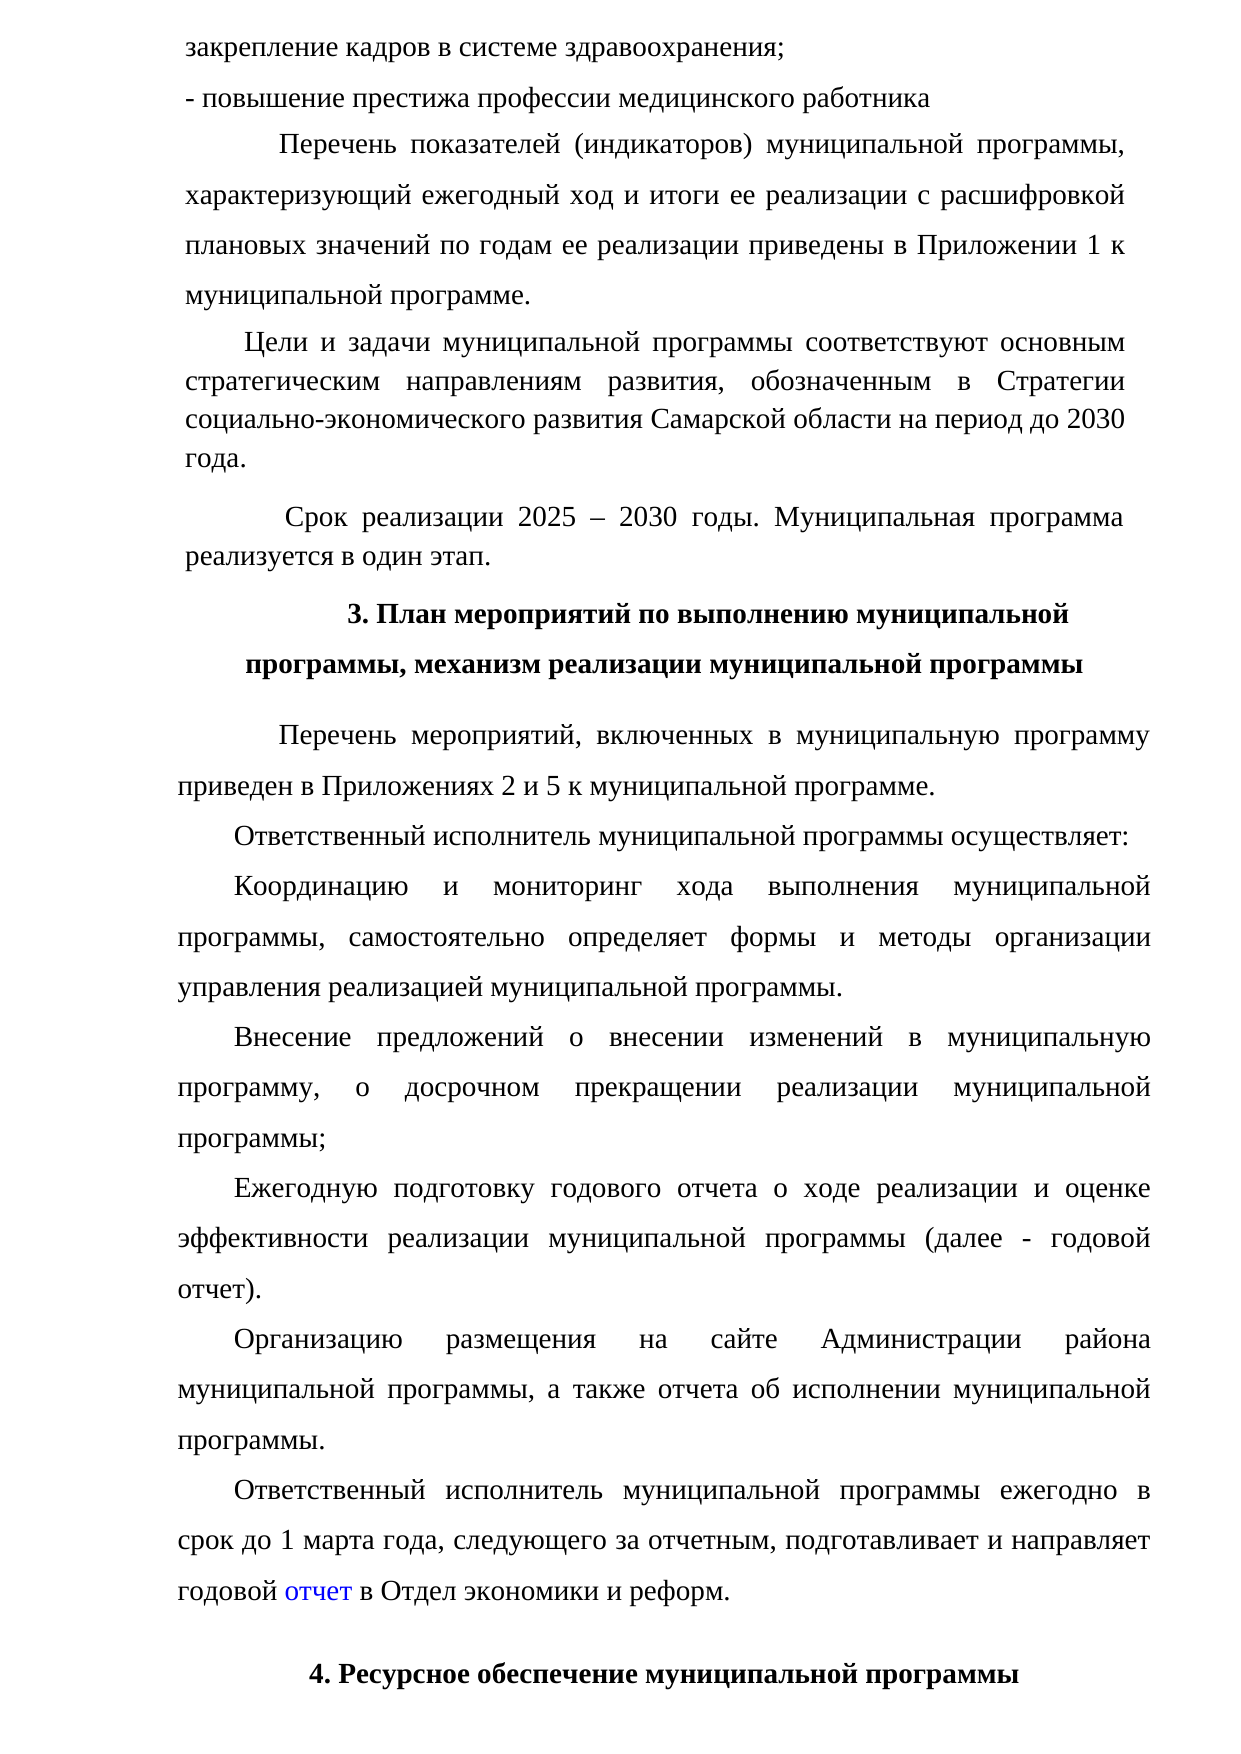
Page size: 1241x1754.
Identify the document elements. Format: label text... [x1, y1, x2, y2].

text Ответственный исполнитель муниципальной программы осуществляет: [177, 818, 1152, 852]
text Ежегодную подготовку годового отчета о ходе реализации и оценке эффективности реализации муниципальной программы (далее - годовой отчет). [177, 1170, 1152, 1304]
text Ответственный исполнитель муниципальной программы ежегодно в срок до 1 марта года, следующего за отчетным, подготавливает и направляет годовой отчет в Отдел экономики и реформ. [177, 1472, 1152, 1606]
table_cell Цели и задачи муниципальной программы соответствуют основным стратегическим направлениям развития, обозначенным в Стратегии социально-экономического развития Самарской области на период до 2030 года. Срок реализации 2025 – 2030 годы. Муниципальная программа реализуется в один этап. [174, 324, 1137, 596]
text Внесение предложений о внесении изменений в муниципальную программу, о досрочном прекращении реализации муниципальной программы; [177, 1019, 1152, 1153]
text Координацию и мониторинг хода выполнения муниципальной программы, самостоятельно определяет формы и методы организации управления реализацией муниципальной программы. [177, 868, 1152, 1002]
text Организацию размещения на сайте Администрации района муниципальной программы, а также отчета об исполнении муниципальной программы. [177, 1321, 1152, 1455]
text Перечень мероприятий, включенных в муниципальную программу приведен в Приложениях 2 и 5 к муниципальной программе. [177, 717, 1152, 801]
text 4. Ресурсное обеспечение муниципальной программы [177, 1657, 1152, 1690]
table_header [174, 30, 1137, 127]
table_cell Перечень показателей (индикаторов) муниципальной программы, характеризующий ежегодный ход и итоги ее реализации с расшифровкой плановых значений по годам ее реализации приведены в Приложении 1 к муниципальной программе. [174, 127, 1137, 324]
text 3. План мероприятий по выполнению муниципальной программы, механизм реализации муниципальной программы [177, 596, 1152, 680]
